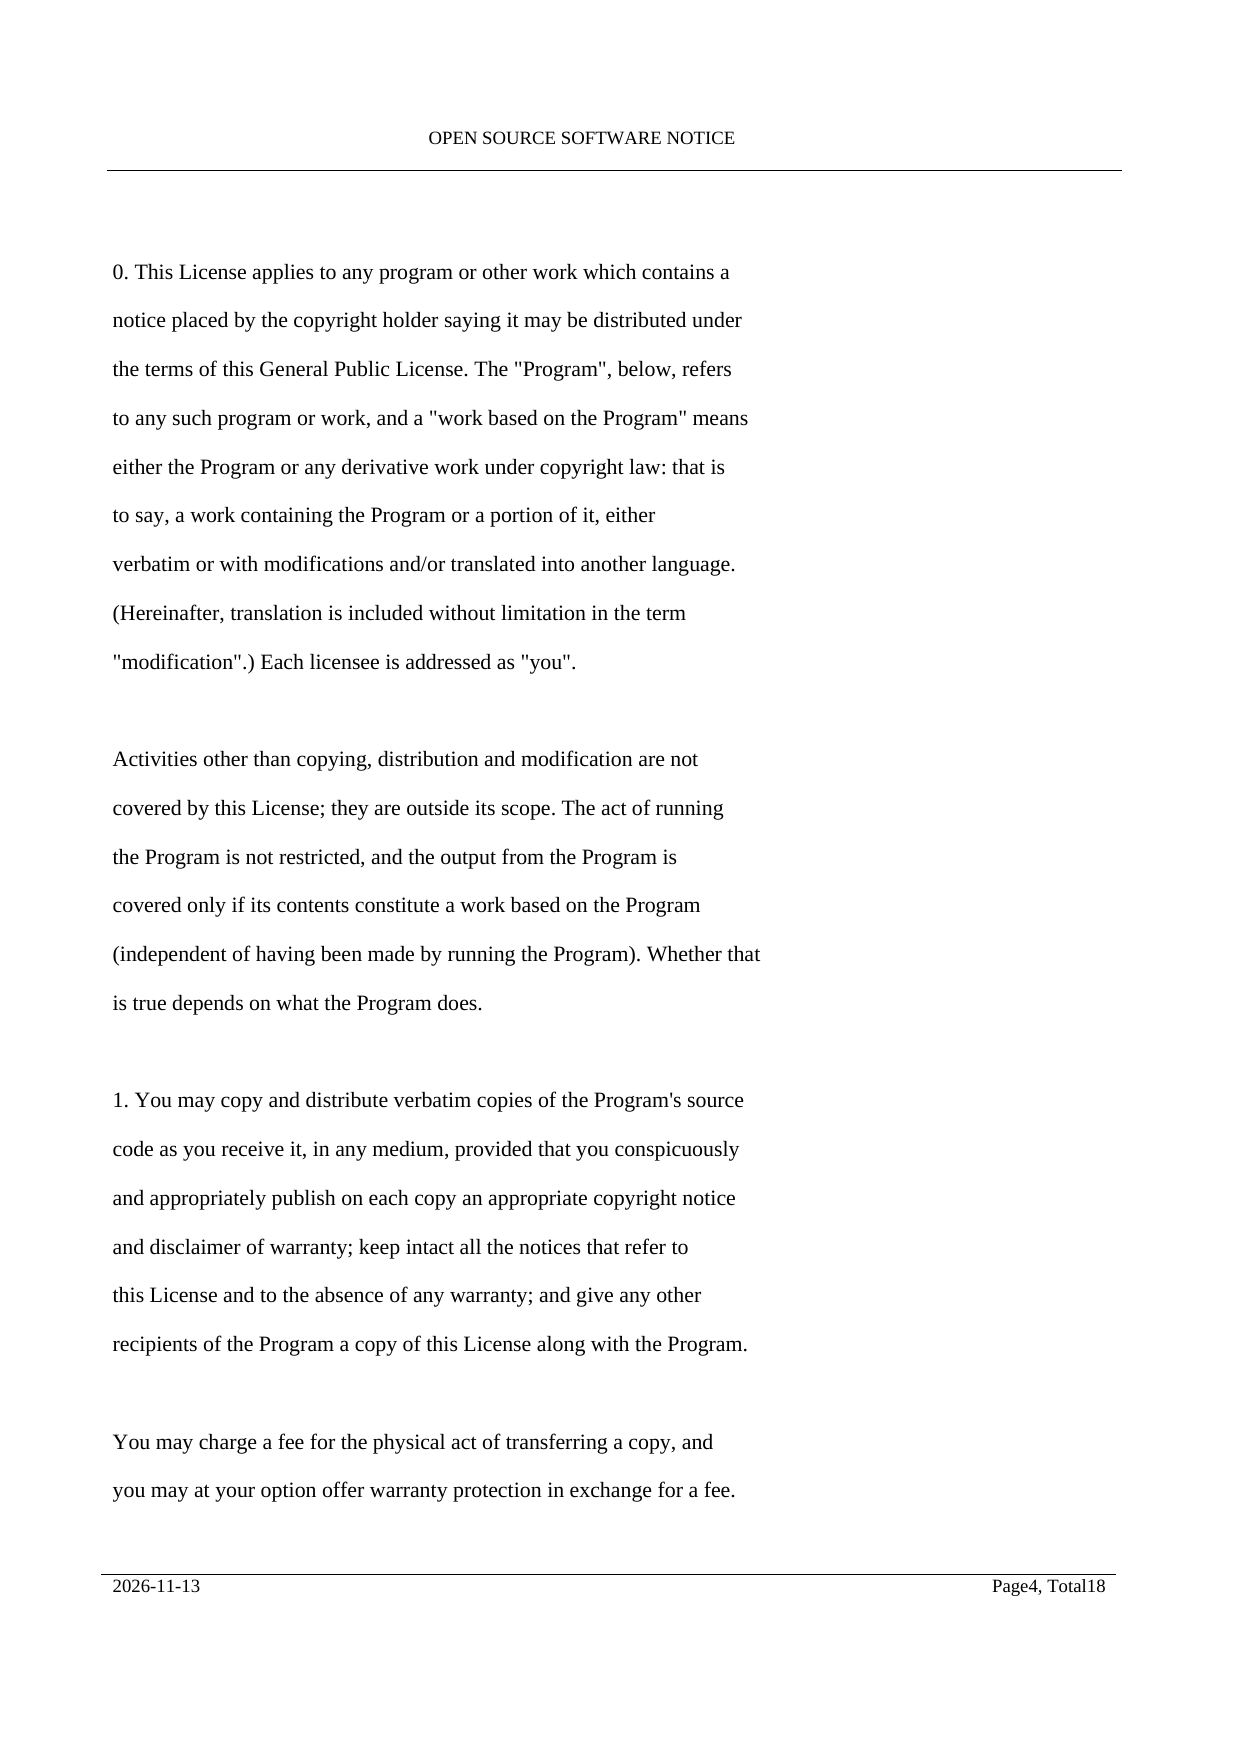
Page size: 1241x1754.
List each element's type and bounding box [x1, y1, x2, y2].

text [112, 206, 1128, 1506]
